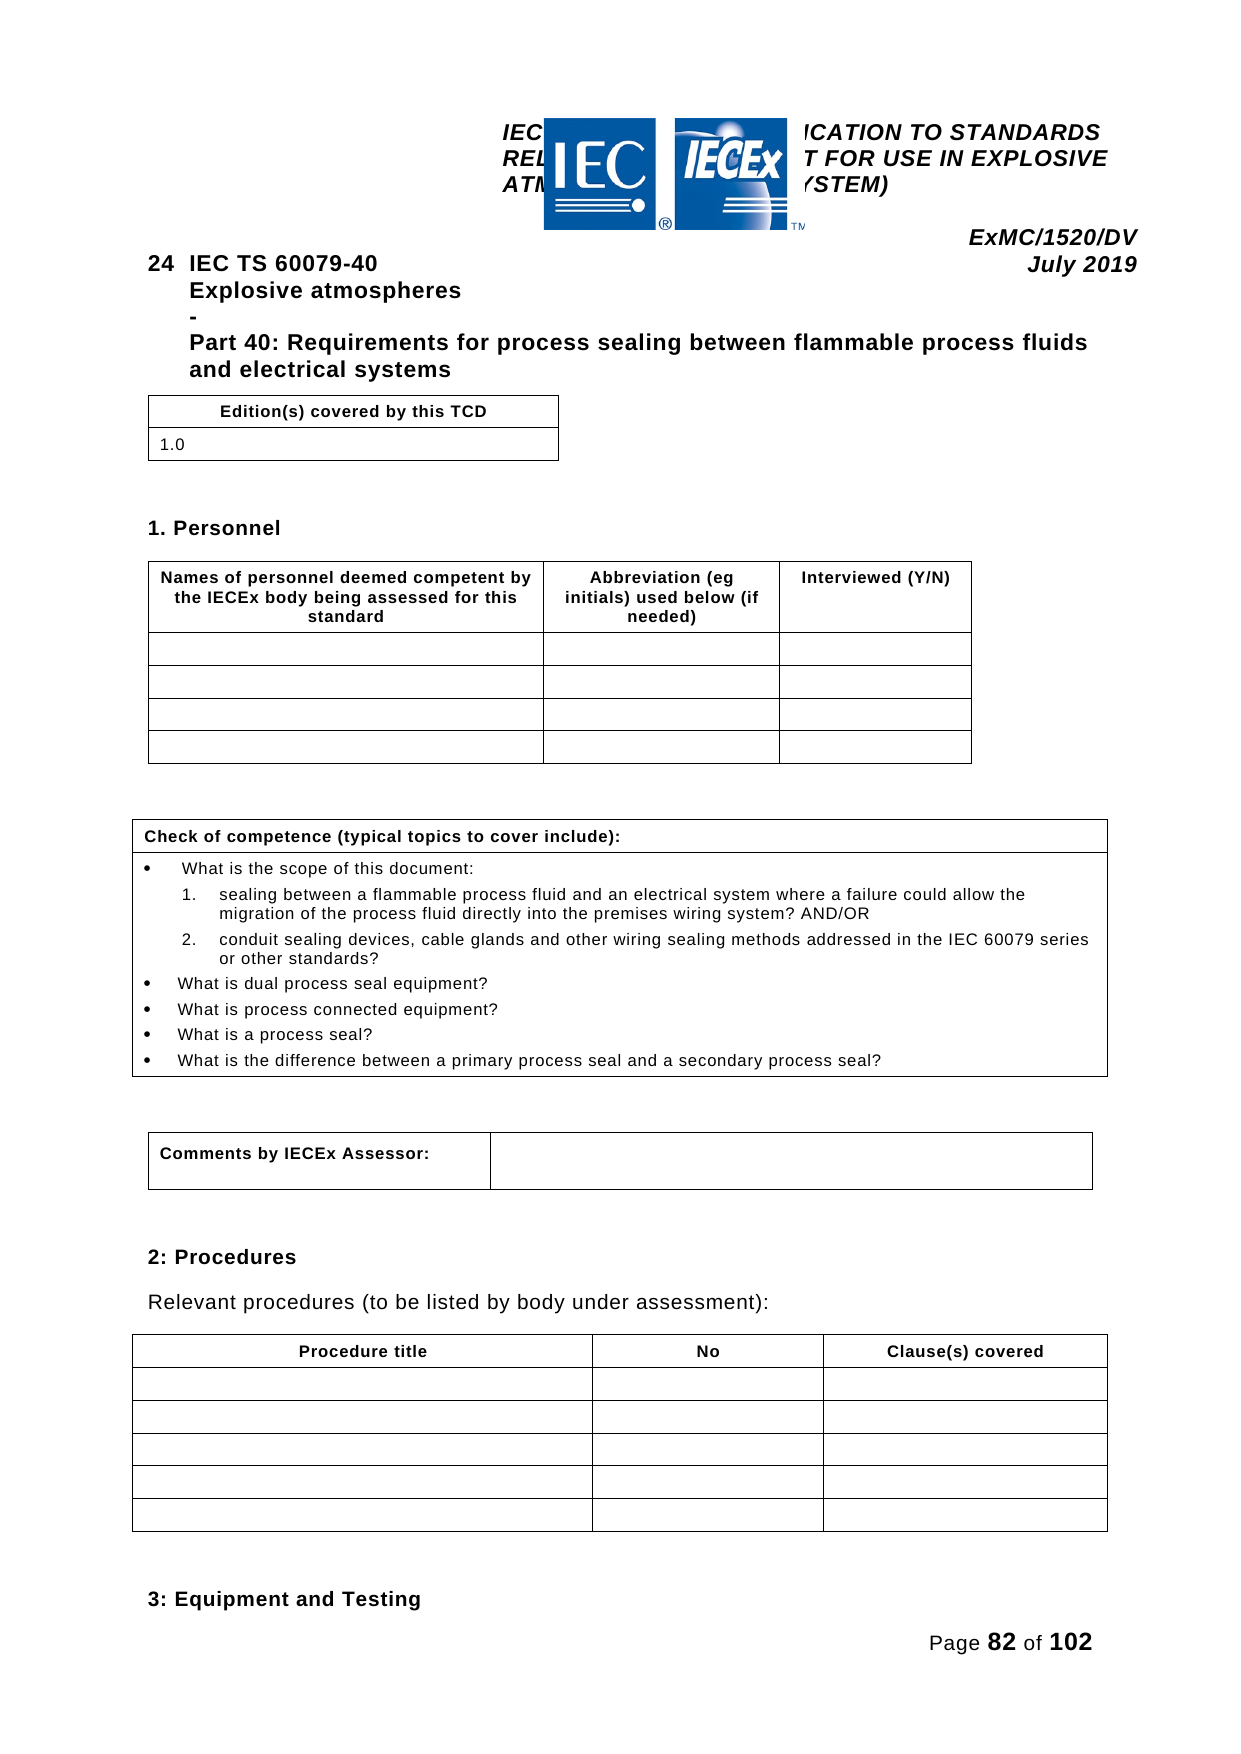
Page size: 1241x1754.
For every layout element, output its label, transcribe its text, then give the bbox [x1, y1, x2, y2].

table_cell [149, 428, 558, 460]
subtitle IEC TS 60079-40 Explosive atmospheres - Part 40: Requirements for process sealing between flammable process fluids and electrical systems [148, 250, 1092, 382]
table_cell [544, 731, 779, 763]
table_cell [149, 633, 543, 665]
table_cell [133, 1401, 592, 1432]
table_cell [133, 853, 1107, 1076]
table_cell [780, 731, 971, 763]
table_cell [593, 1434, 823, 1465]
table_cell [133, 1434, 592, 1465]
text 1. Personnel [148, 516, 1092, 540]
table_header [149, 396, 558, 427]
text Relevant procedures (to be listed by body under assessment): [148, 1289, 1092, 1313]
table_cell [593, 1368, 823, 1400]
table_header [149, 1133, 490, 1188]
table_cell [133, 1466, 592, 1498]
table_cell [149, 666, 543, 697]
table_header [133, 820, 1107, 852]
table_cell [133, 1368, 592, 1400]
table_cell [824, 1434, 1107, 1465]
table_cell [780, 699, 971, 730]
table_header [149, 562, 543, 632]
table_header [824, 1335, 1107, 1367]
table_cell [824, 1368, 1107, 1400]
picture [543, 118, 805, 230]
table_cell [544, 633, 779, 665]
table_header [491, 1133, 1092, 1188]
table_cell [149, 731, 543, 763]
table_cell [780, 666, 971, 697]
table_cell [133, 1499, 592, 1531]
text 3: Equipment and Testing [148, 1587, 1092, 1611]
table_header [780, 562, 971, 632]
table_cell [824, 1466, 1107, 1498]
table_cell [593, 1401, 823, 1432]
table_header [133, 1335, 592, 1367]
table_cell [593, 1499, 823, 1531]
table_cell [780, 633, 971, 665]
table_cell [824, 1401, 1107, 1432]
text 2: Procedures [148, 1245, 1092, 1269]
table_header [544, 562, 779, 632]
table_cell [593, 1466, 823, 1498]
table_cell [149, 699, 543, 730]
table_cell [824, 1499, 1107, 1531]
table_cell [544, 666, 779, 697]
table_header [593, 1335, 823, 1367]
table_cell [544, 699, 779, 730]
